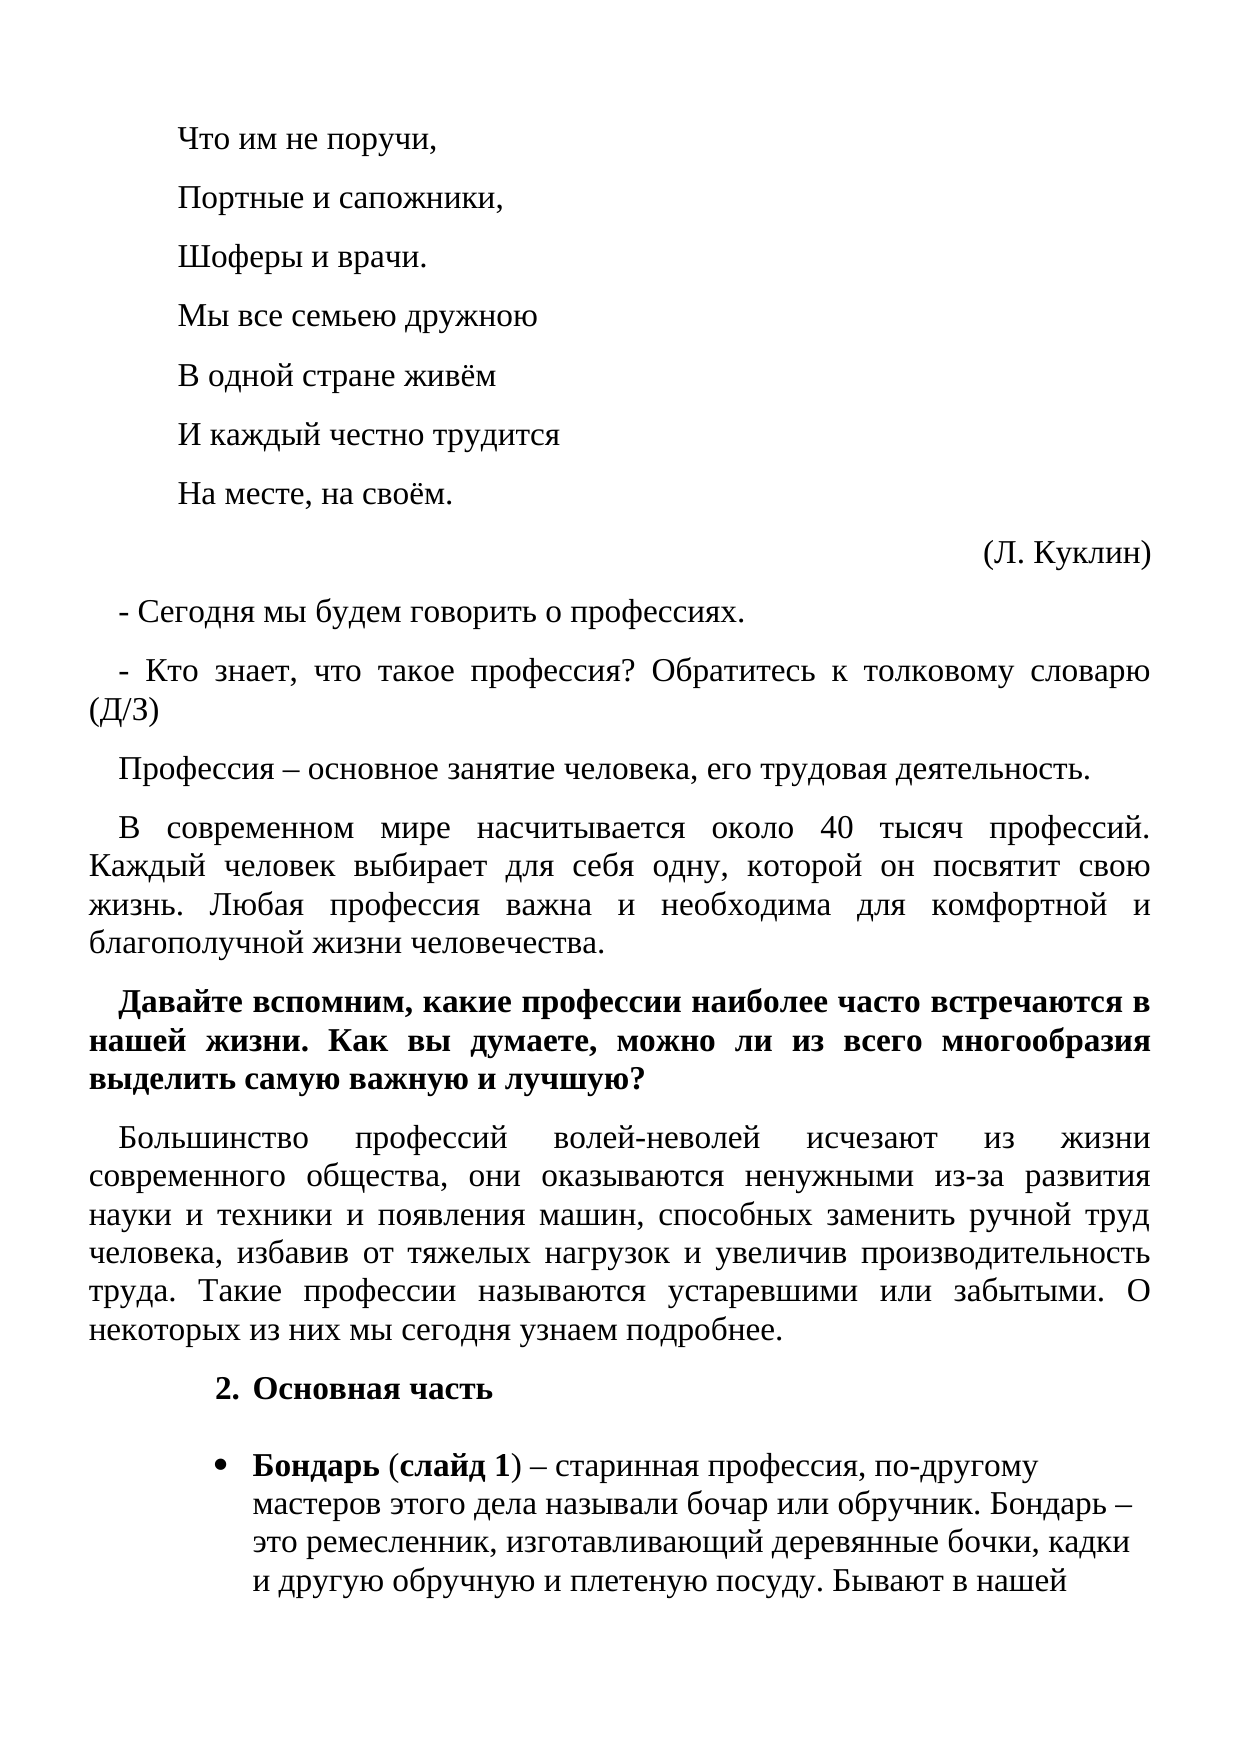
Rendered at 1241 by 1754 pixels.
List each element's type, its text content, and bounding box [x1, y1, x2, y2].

text И каждый честно трудится [177, 414, 1152, 452]
text В одной стране живём [177, 355, 1152, 393]
text Профессия – основное занятие человека, его трудовая деятельность. [88, 748, 1152, 786]
text (Л. Куклин) [177, 532, 1152, 571]
text Шоферы и врачи. [177, 236, 1152, 275]
text - Кто знает, что такое профессия? Обратитесь к толковому словарю (Д/З) [88, 651, 1152, 727]
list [215, 1445, 1152, 1598]
list Основная часть [215, 1368, 1152, 1406]
text На месте, на своём. [177, 473, 1152, 511]
text Большинство профессий волей-неволей исчезают из жизни современного общества, они оказываются ненужными из-за развития науки и техники и появления машин, способных заменить ручной труд человека, избавив от тяжелых нагрузок и увеличив производительность труда. Такие профессии называются устаревшими или забытыми. О некоторых из них мы сегодня узнаем подробнее. [88, 1117, 1152, 1347]
text Что им не поручи, [177, 118, 1152, 156]
text Портные и сапожники, [177, 177, 1152, 216]
text - Сегодня мы будем говорить о профессиях. [88, 591, 1152, 630]
text В современном мире насчитывается около 40 тысяч профессий. Каждый человек выбирает для себя одну, которой он посвятит свою жизнь. Любая профессия важна и необходима для комфортной и благополучной жизни человечества. [88, 807, 1152, 961]
text Давайте вспомним, какие профессии наиболее часто встречаются в нашей жизни. Как вы думаете, можно ли из всего многообразия выделить самую важную и лучшую? [88, 981, 1152, 1096]
text Мы все семьею дружною [177, 296, 1152, 334]
